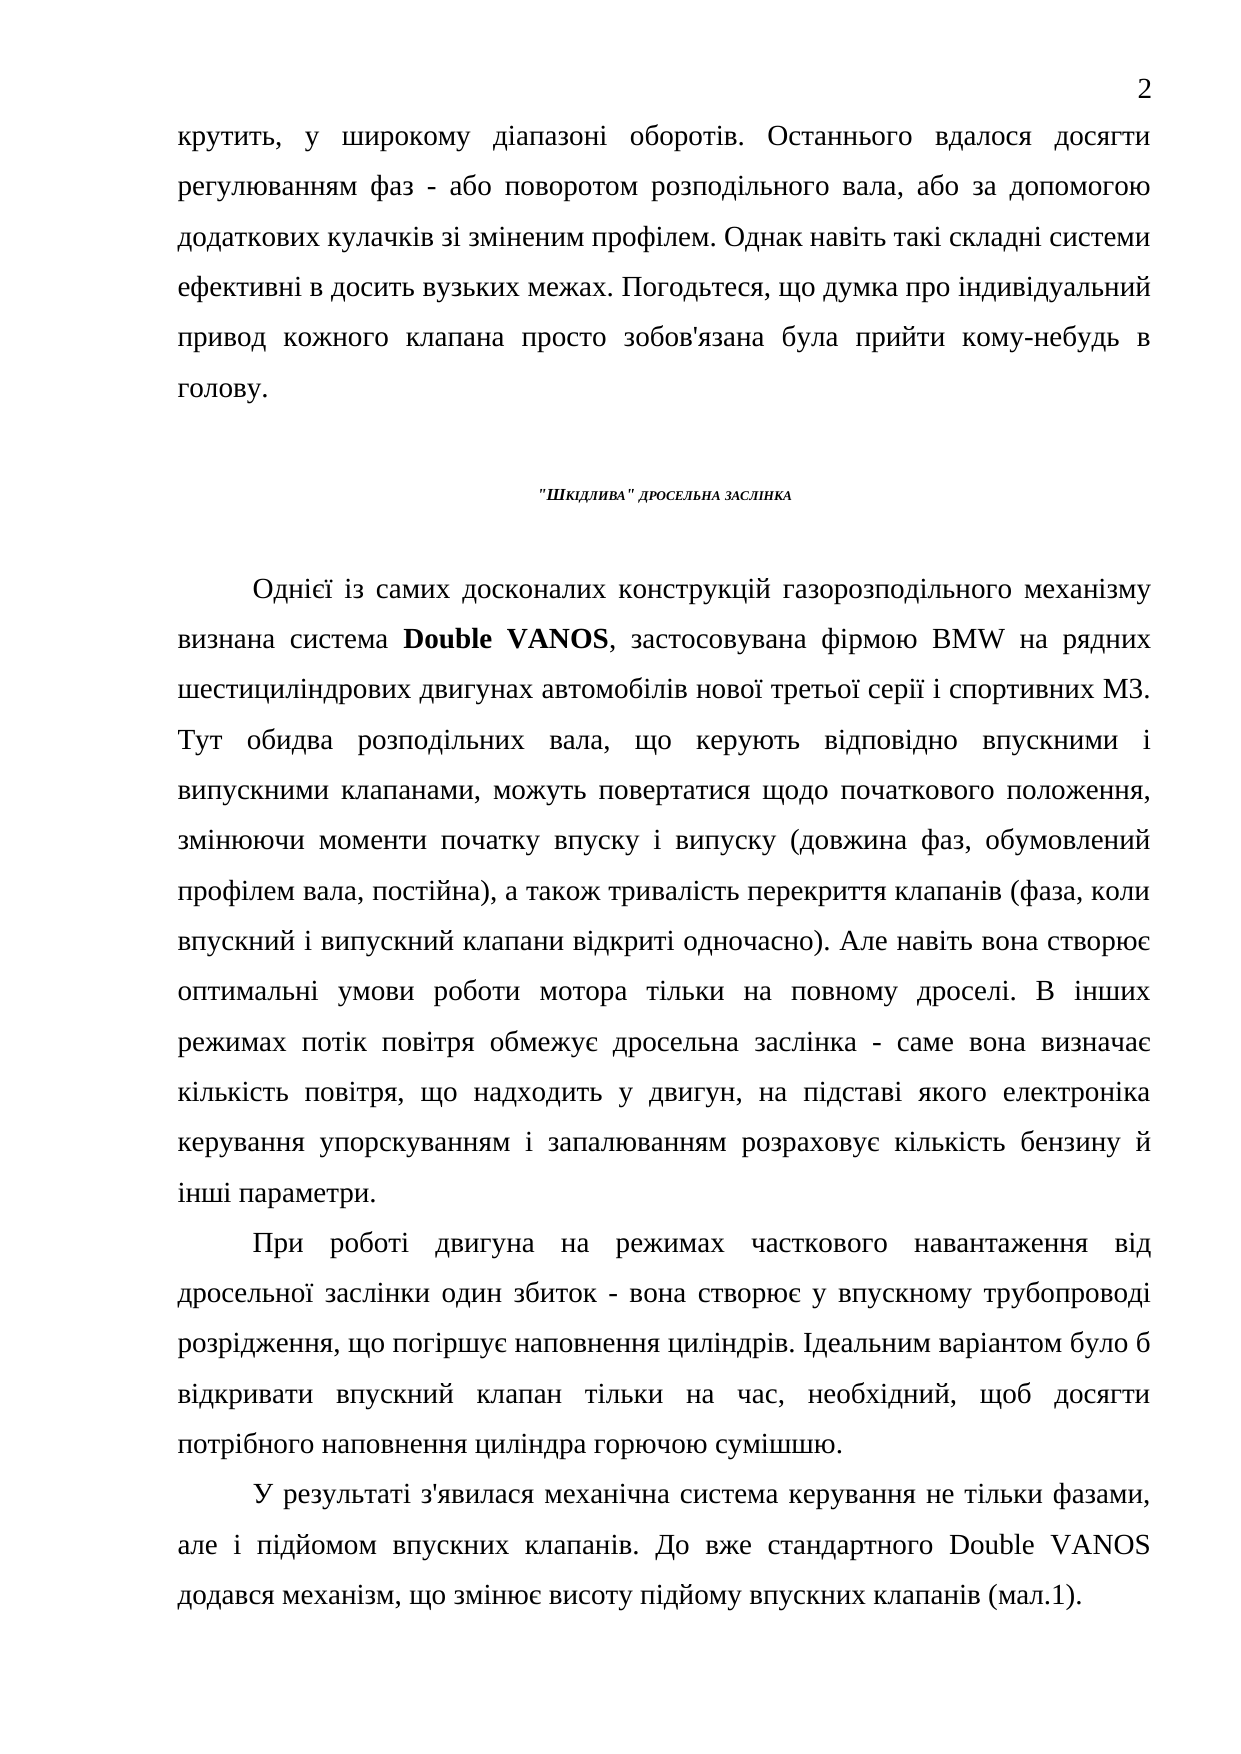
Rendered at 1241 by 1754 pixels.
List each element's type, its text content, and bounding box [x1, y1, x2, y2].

text При роботі двигуна на режимах часткового навантаження від дросельної заслінки один збиток - вона створює у впускному трубопроводі розрідження, що погіршує наповнення циліндрів. Ідеальним варіантом було б відкривати впускний клапан тільки на час, необхідний, щоб досягти потрібного наповнення циліндра горючою сумішшю. [177, 1225, 1152, 1460]
text У результаті з'явилася механічна система керування не тільки фазами, але і підйомом впускних клапанів. До вже стандартного Double VANOS додався механізм, що змінює висоту підйому впускних клапанів (мал.1). [177, 1477, 1152, 1611]
subtitle "Шкідлива" дросельна заслінка [177, 470, 1152, 504]
text Однієї із самих досконалих конструкцій газорозподільного механізму визнана система Double VANOS, застосовувана фірмою BMW на рядних шестициліндрових двигунах автомобілів нової третьої серії і спортивних М3. Тут обидва розподільних вала, що керують відповідно впускними і випускними клапанами, можуть повертатися щодо початкового положення, змінюючи моменти початку впуску і випуску (довжина фаз, обумовлений профілем вала, постійна), а також тривалість перекриття клапанів (фаза, коли впускний і випускний клапани відкриті одночасно). Але навіть вона створює оптимальні умови роботи мотора тільки на повному дроселі. В інших режимах потік повітря обмежує дросельна заслінка - саме вона визначає кількість повітря, що надходить у двигун, на підставі якого електроніка керування упорскуванням і запалюванням розраховує кількість бензину й інші параметри. [177, 571, 1152, 1208]
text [177, 118, 1152, 403]
